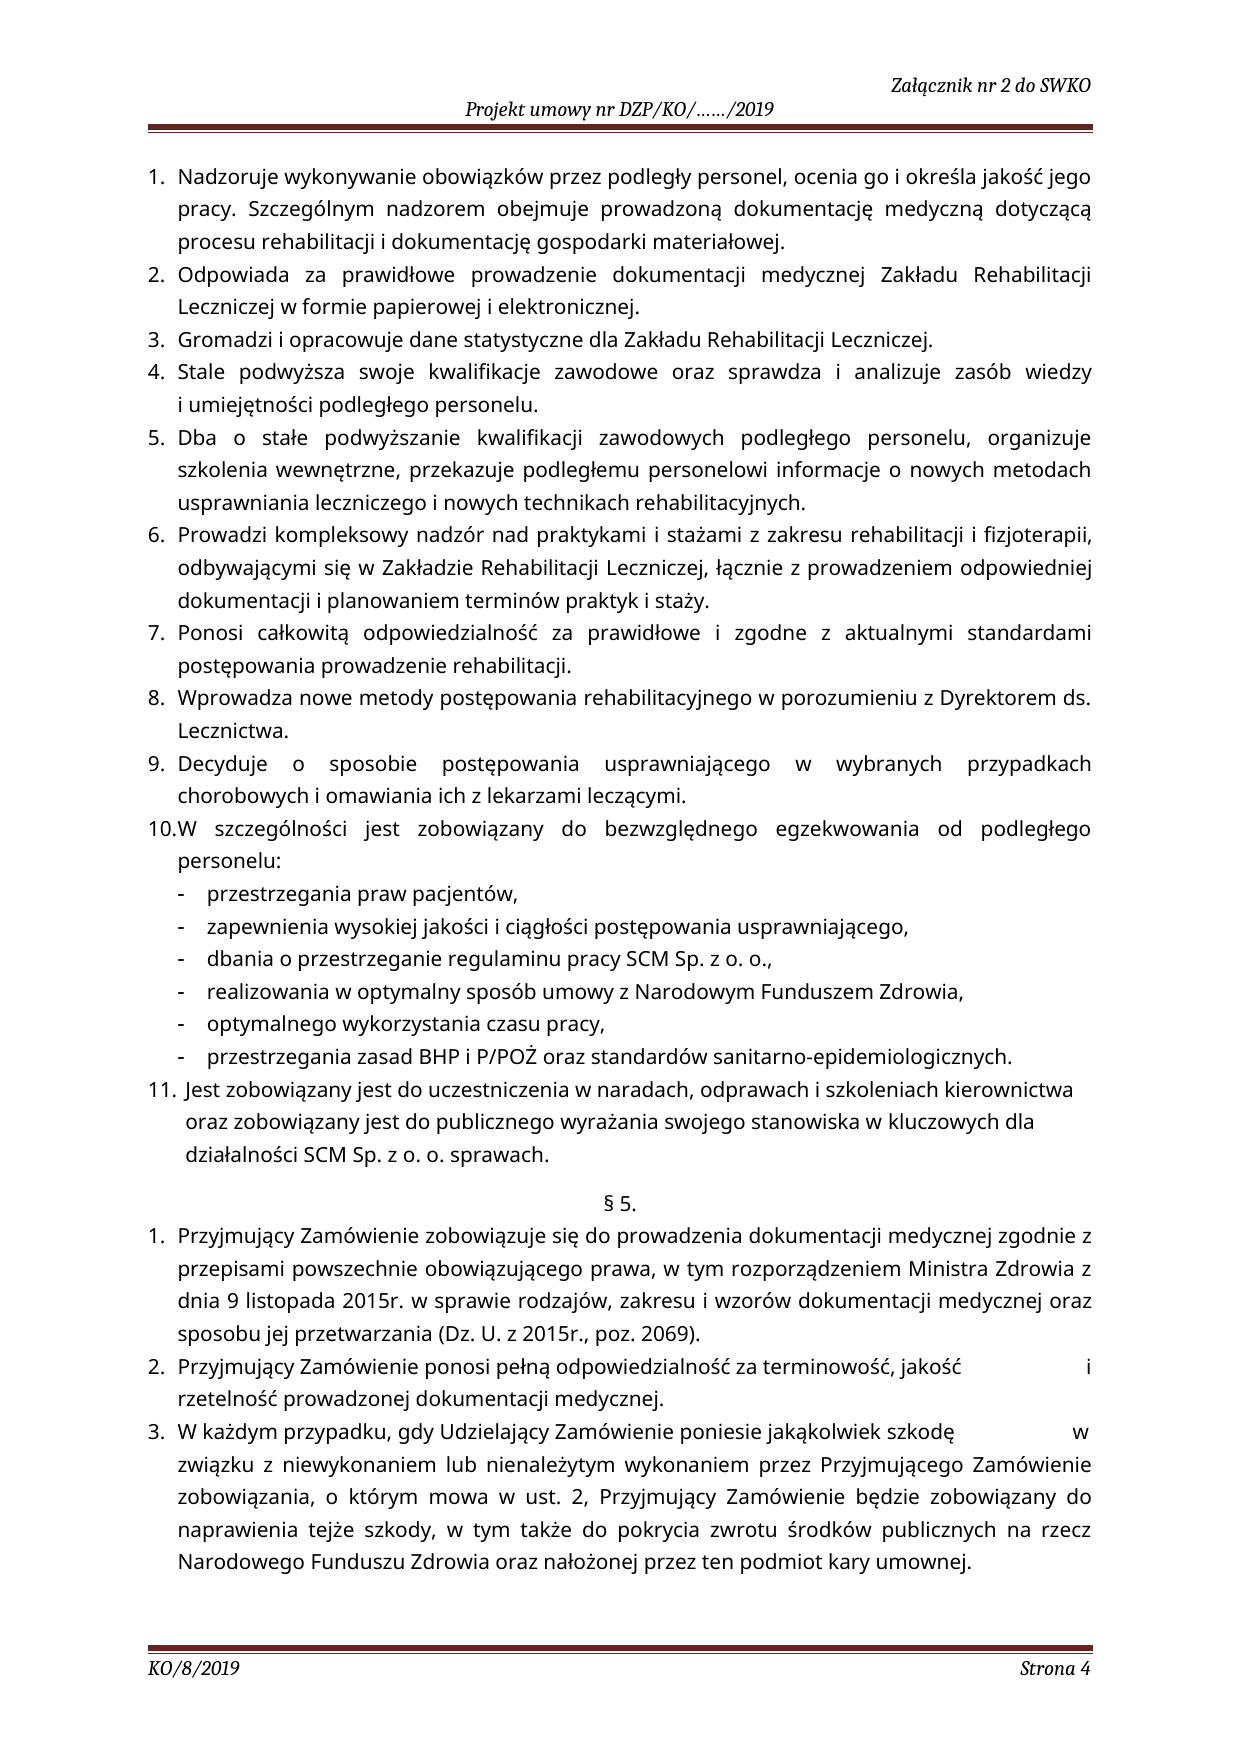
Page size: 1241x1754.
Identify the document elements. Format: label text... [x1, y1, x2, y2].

list Prowadzi kompleksowy nadzór nad praktykami i stażami z zakresu rehabilitacji i fizjoterapii, odbywającymi się w Zakładzie Rehabilitacji Leczniczej, łącznie z prowadzeniem odpowiedniej dokumentacji i planowaniem terminów praktyk i staży. [148, 521, 1093, 614]
list Decyduje o sposobie postępowania usprawniającego w wybranych przypadkach chorobowych i omawiania ich z lekarzami leczącymi. [148, 749, 1093, 810]
list Odpowiada za prawidłowe prowadzenie dokumentacji medycznej Zakładu Rehabilitacji Leczniczej w formie papierowej i elektronicznej. [148, 260, 1093, 321]
text § 5. [148, 1189, 1093, 1217]
list Wprowadza nowe metody postępowania rehabilitacyjnego w porozumieniu z Dyrektorem ds. Lecznictwa. [148, 683, 1093, 744]
list przestrzegania praw pacjentów, [177, 879, 1093, 908]
list przestrzegania zasad BHP i P/POŻ oraz standardów sanitarno-epidemiologicznych. [177, 1042, 1093, 1071]
list W każdym przypadku, gdy Udzielający Zamówienie poniesie jakąkolwiek szkodę w związku z niewykonaniem lub nienależytym wykonaniem przez Przyjmującego Zamówienie zobowiązania, o którym mowa w ust. 2, Przyjmujący Zamówienie będzie zobowiązany do naprawienia tejże szkody, w tym także do pokrycia zwrotu środków publicznych na rzecz Narodowego Funduszu Zdrowia oraz nałożonej przez ten podmiot kary umownej. [148, 1417, 1093, 1576]
list Przyjmujący Zamówienie zobowiązuje się do prowadzenia dokumentacji medycznej zgodnie z przepisami powszechnie obowiązującego prawa, w tym rozporządzeniem Ministra Zdrowia z dnia 9 listopada 2015r. w sprawie rodzajów, zakresu i wzorów dokumentacji medycznej oraz sposobu jej przetwarzania (Dz. U. z 2015r., poz. 2069). [148, 1221, 1093, 1348]
list realizowania w optymalny sposób umowy z Narodowym Funduszem Zdrowia, [177, 977, 1093, 1005]
list dbania o przestrzeganie regulaminu pracy SCM Sp. z o. o., [177, 944, 1093, 973]
list Przyjmujący Zamówienie ponosi pełną odpowiedzialność za terminowość, jakość i rzetelność prowadzonej dokumentacji medycznej. [148, 1352, 1093, 1413]
list Jest zobowiązany jest do uczestniczenia w naradach, odprawach i szkoleniach kierownictwa oraz zobowiązany jest do publicznego wyrażania swojego stanowiska w kluczowych dla działalności SCM Sp. z o. o. sprawach. [148, 1075, 1093, 1168]
list Dba o stałe podwyższanie kwalifikacji zawodowych podległego personelu, organizuje szkolenia wewnętrzne, przekazuje podległemu personelowi informacje o nowych metodach usprawniania leczniczego i nowych technikach rehabilitacyjnych. [148, 423, 1093, 516]
list Ponosi całkowitą odpowiedzialność za prawidłowe i zgodne z aktualnymi standardami postępowania prowadzenie rehabilitacji. [148, 618, 1093, 679]
list W szczególności jest zobowiązany do bezwzględnego egzekwowania od podległego personelu: [148, 814, 1093, 875]
list Stale podwyższa swoje kwalifikacje zawodowe oraz sprawdza i analizuje zasób wiedzy i umiejętności podległego personelu. [148, 357, 1093, 418]
list Gromadzi i opracowuje dane statystyczne dla Zakładu Rehabilitacji Leczniczej. [148, 325, 1093, 353]
list Nadzoruje wykonywanie obowiązków przez podległy personel, ocenia go i określa jakość jego pracy. Szczególnym nadzorem obejmuje prowadzoną dokumentację medyczną dotyczącą procesu rehabilitacji i dokumentację gospodarki materiałowej. [148, 162, 1093, 256]
list optymalnego wykorzystania czasu pracy, [177, 1009, 1093, 1038]
list zapewnienia wysokiej jakości i ciągłości postępowania usprawniającego, [177, 912, 1093, 940]
